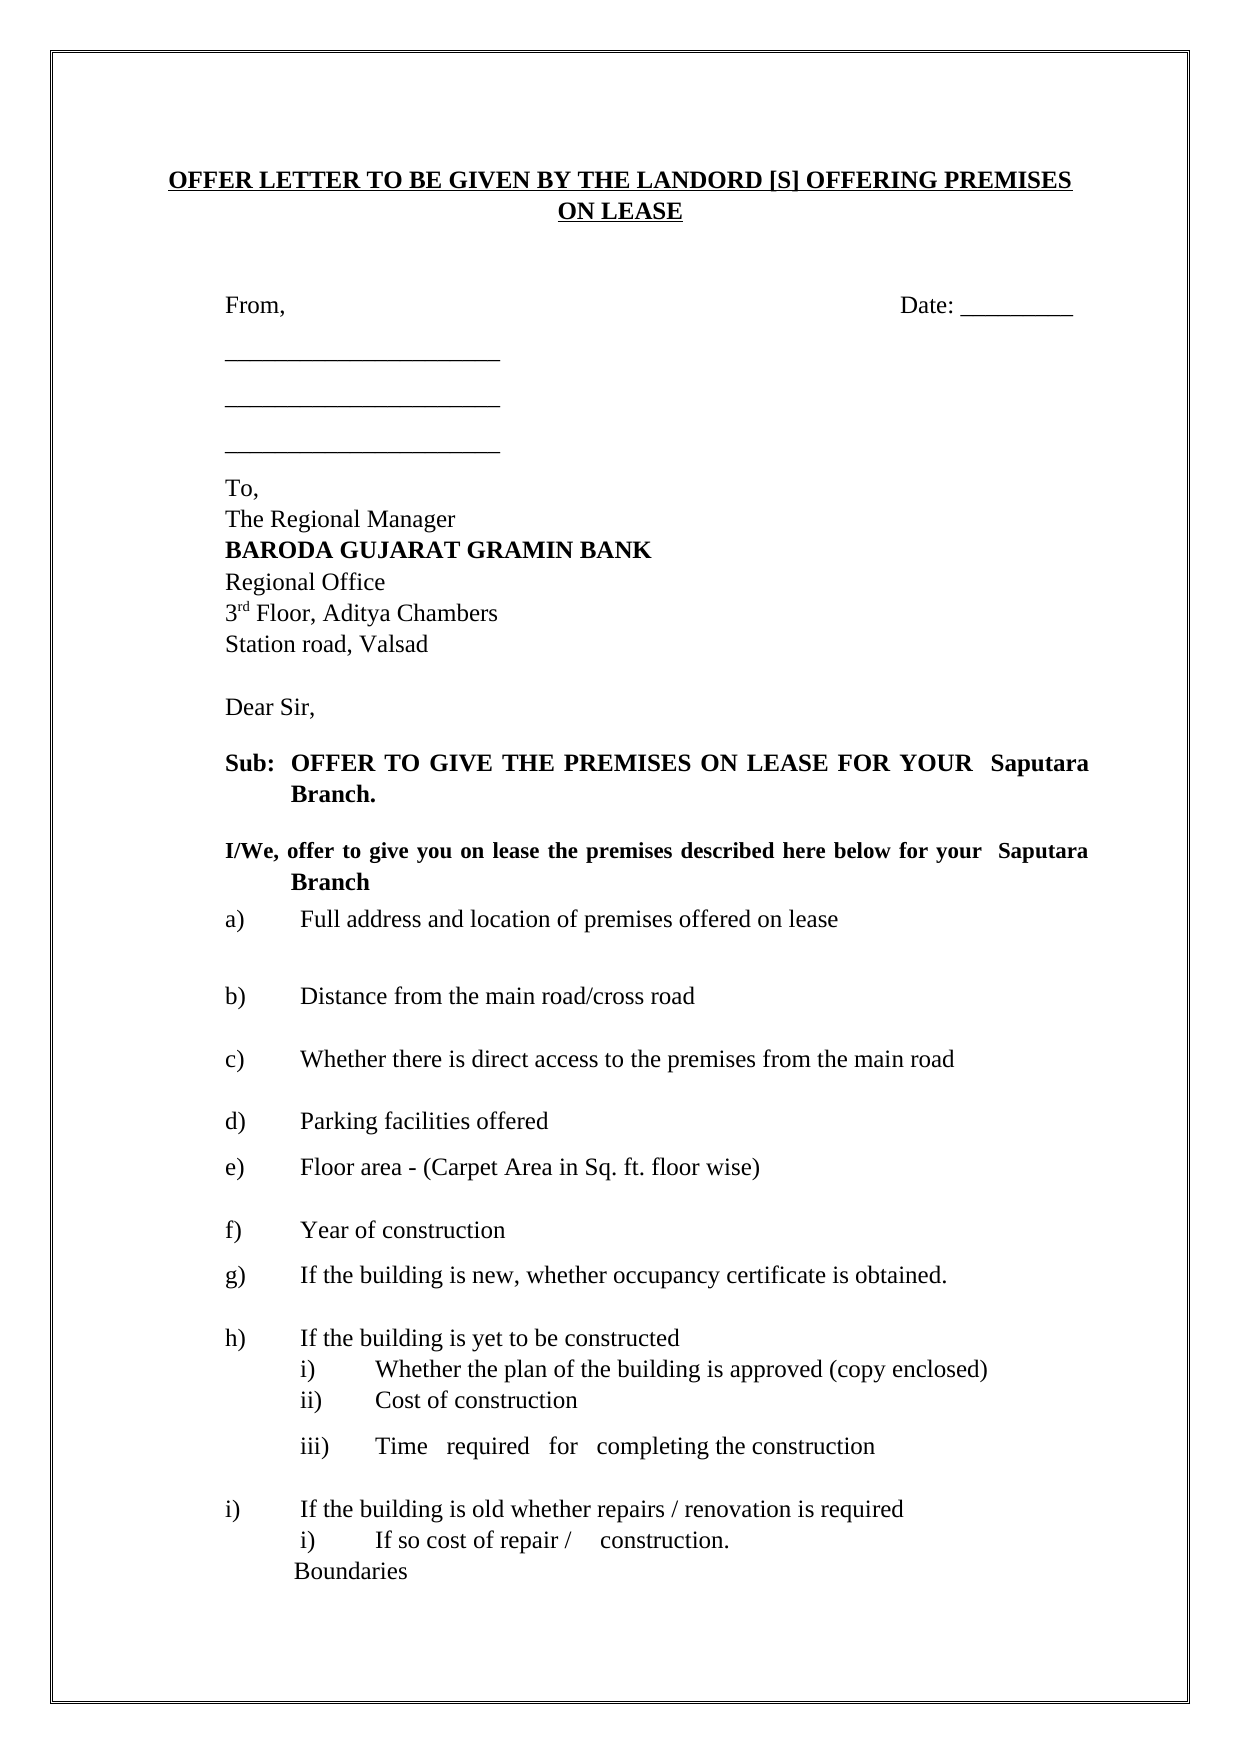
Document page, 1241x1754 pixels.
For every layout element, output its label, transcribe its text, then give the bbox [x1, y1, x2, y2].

text Dear Sir, [225, 691, 1090, 722]
text The Regional Manager [225, 503, 1090, 534]
subtitle I/We, offer to give you on lease the premises described here below for your Saputara Branch [225, 834, 1090, 897]
text BARODA GUJARAT GRAMIN BANK [225, 534, 1090, 566]
text iii) Time required for completing the construction [225, 1430, 1090, 1461]
text Station road, Valsad [225, 628, 1090, 659]
text d) Parking facilities offered [225, 1105, 1090, 1136]
text e) Floor area - (Carpet Area in Sq. ft. floor wise) [225, 1151, 1090, 1182]
text i) If the building is old whether repairs / renovation is required [225, 1493, 1090, 1524]
text To, [225, 472, 1090, 503]
text i) If so cost of repair / construction. [225, 1524, 1090, 1555]
text ii) Cost of construction [225, 1384, 1090, 1416]
text h) If the building is yet to be constructed [225, 1322, 1090, 1353]
text ______________________ [225, 380, 1090, 411]
text 3rd Floor, Aditya Chambers [225, 597, 1090, 628]
text From, Date: _________ [225, 288, 1090, 320]
text a) Full address and location of premises offered on lease [225, 903, 1090, 934]
text g) If the building is new, whether occupancy certificate is obtained. [225, 1259, 1090, 1291]
text f) Year of construction [225, 1213, 1090, 1245]
text Regional Office [225, 566, 1090, 597]
text b) Distance from the main road/cross road [225, 980, 1090, 1011]
text ______________________ [225, 334, 1090, 366]
subtitle Sub: OFFER TO GIVE THE PREMISES ON LEASE FOR YOUR Saputara Branch. [225, 747, 1090, 809]
text Boundaries [225, 1555, 1090, 1586]
text OFFER LETTER TO BE GIVEN BY THE LANDORD [S] OFFERING PREMISES ON LEASE [150, 163, 1090, 226]
text ______________________ [225, 426, 1090, 457]
text i) Whether the plan of the building is approved (copy enclosed) [225, 1353, 1090, 1384]
text c) Whether there is direct access to the premises from the main road [225, 1043, 1090, 1074]
